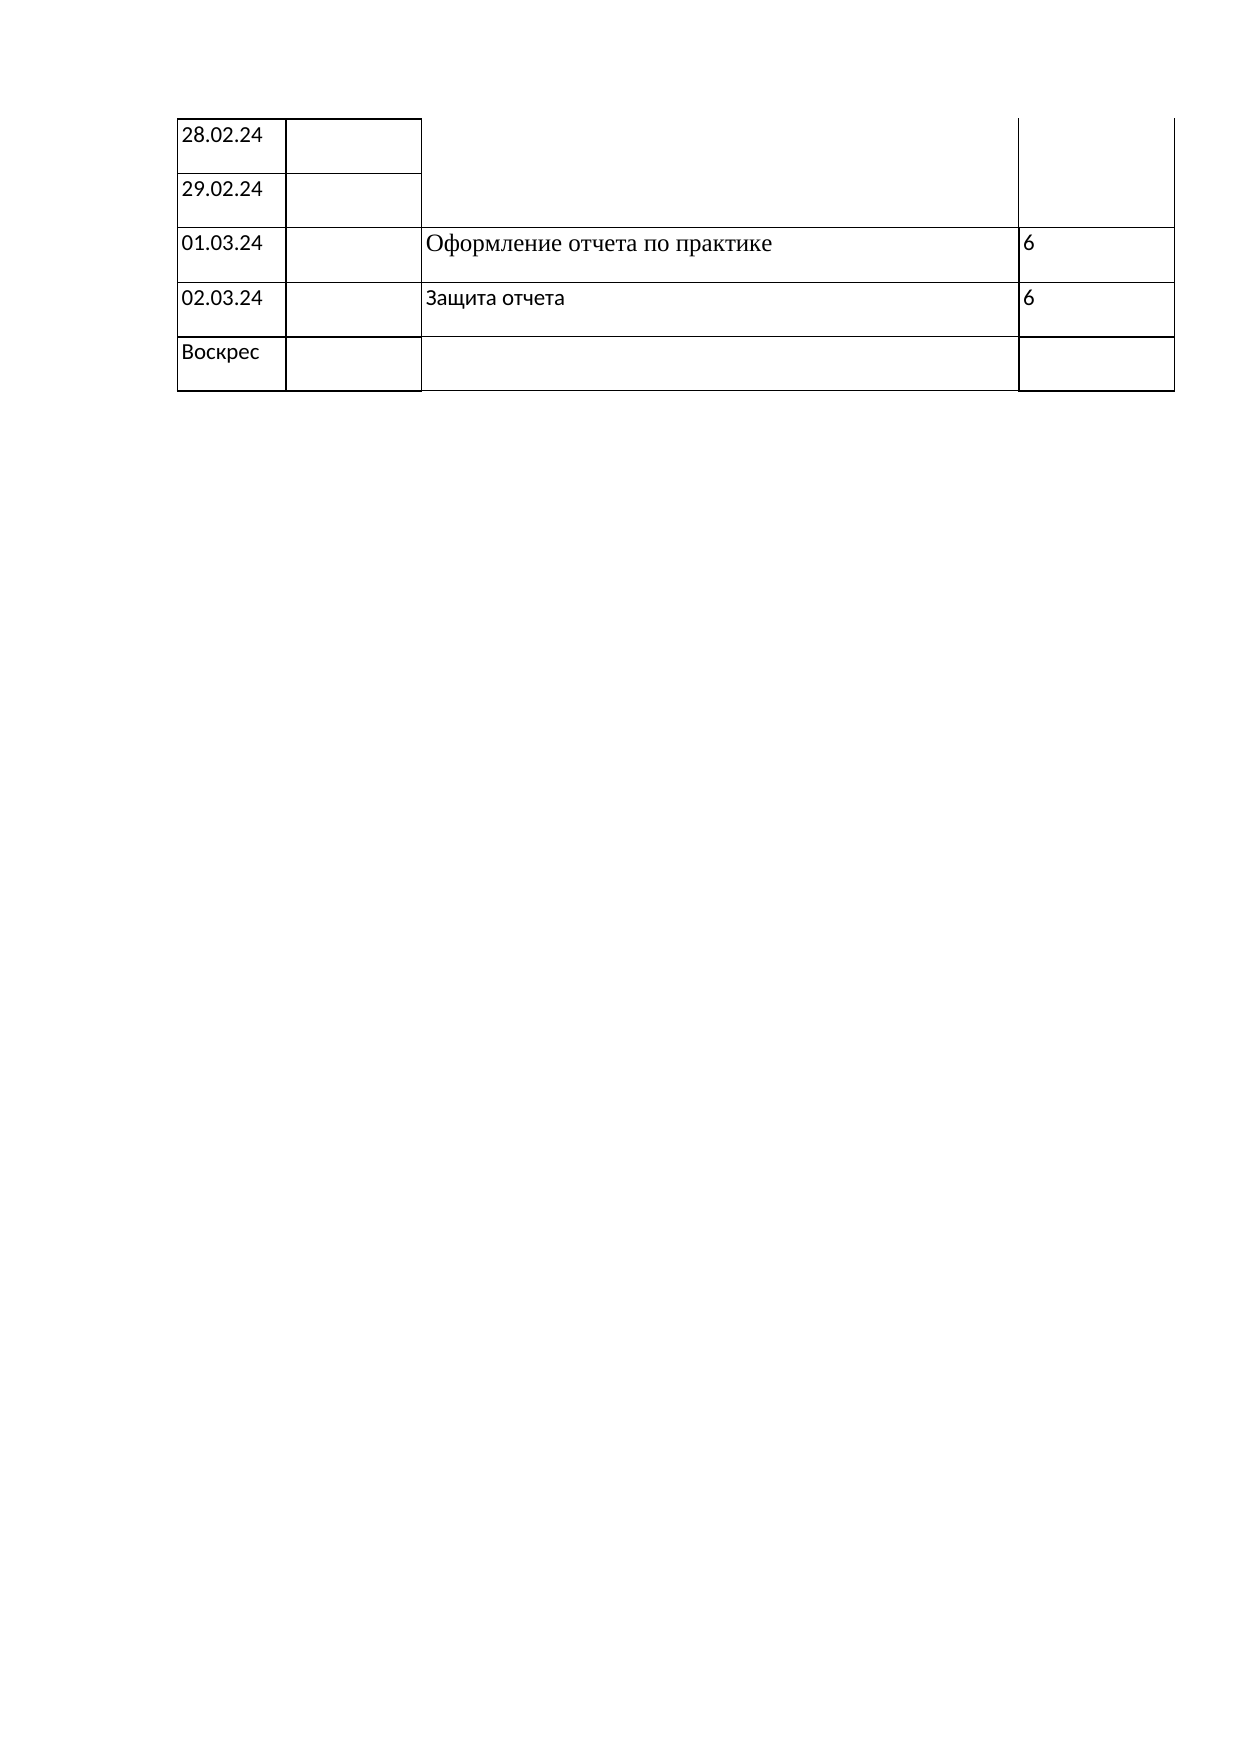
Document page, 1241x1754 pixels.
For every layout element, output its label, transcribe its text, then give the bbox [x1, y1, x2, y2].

table_cell [422, 337, 1018, 390]
table_cell 29.02.24 [178, 174, 285, 227]
table_cell 28.02.24 [178, 120, 285, 172]
table_cell Защита отчета [422, 283, 1018, 336]
table_cell 6 [1020, 228, 1174, 282]
table_cell Оформление отчета по практике [422, 228, 1018, 282]
table_cell [1020, 338, 1174, 390]
table_cell Воскрес [178, 338, 285, 390]
table_cell 02.03.24 [178, 283, 285, 336]
table_cell [287, 283, 421, 336]
table_cell [287, 174, 421, 227]
table_cell [287, 228, 421, 282]
table_cell 6 [1020, 283, 1174, 336]
table_cell [287, 338, 421, 390]
table_cell 01.03.24 [178, 228, 285, 282]
table_cell [287, 120, 421, 172]
